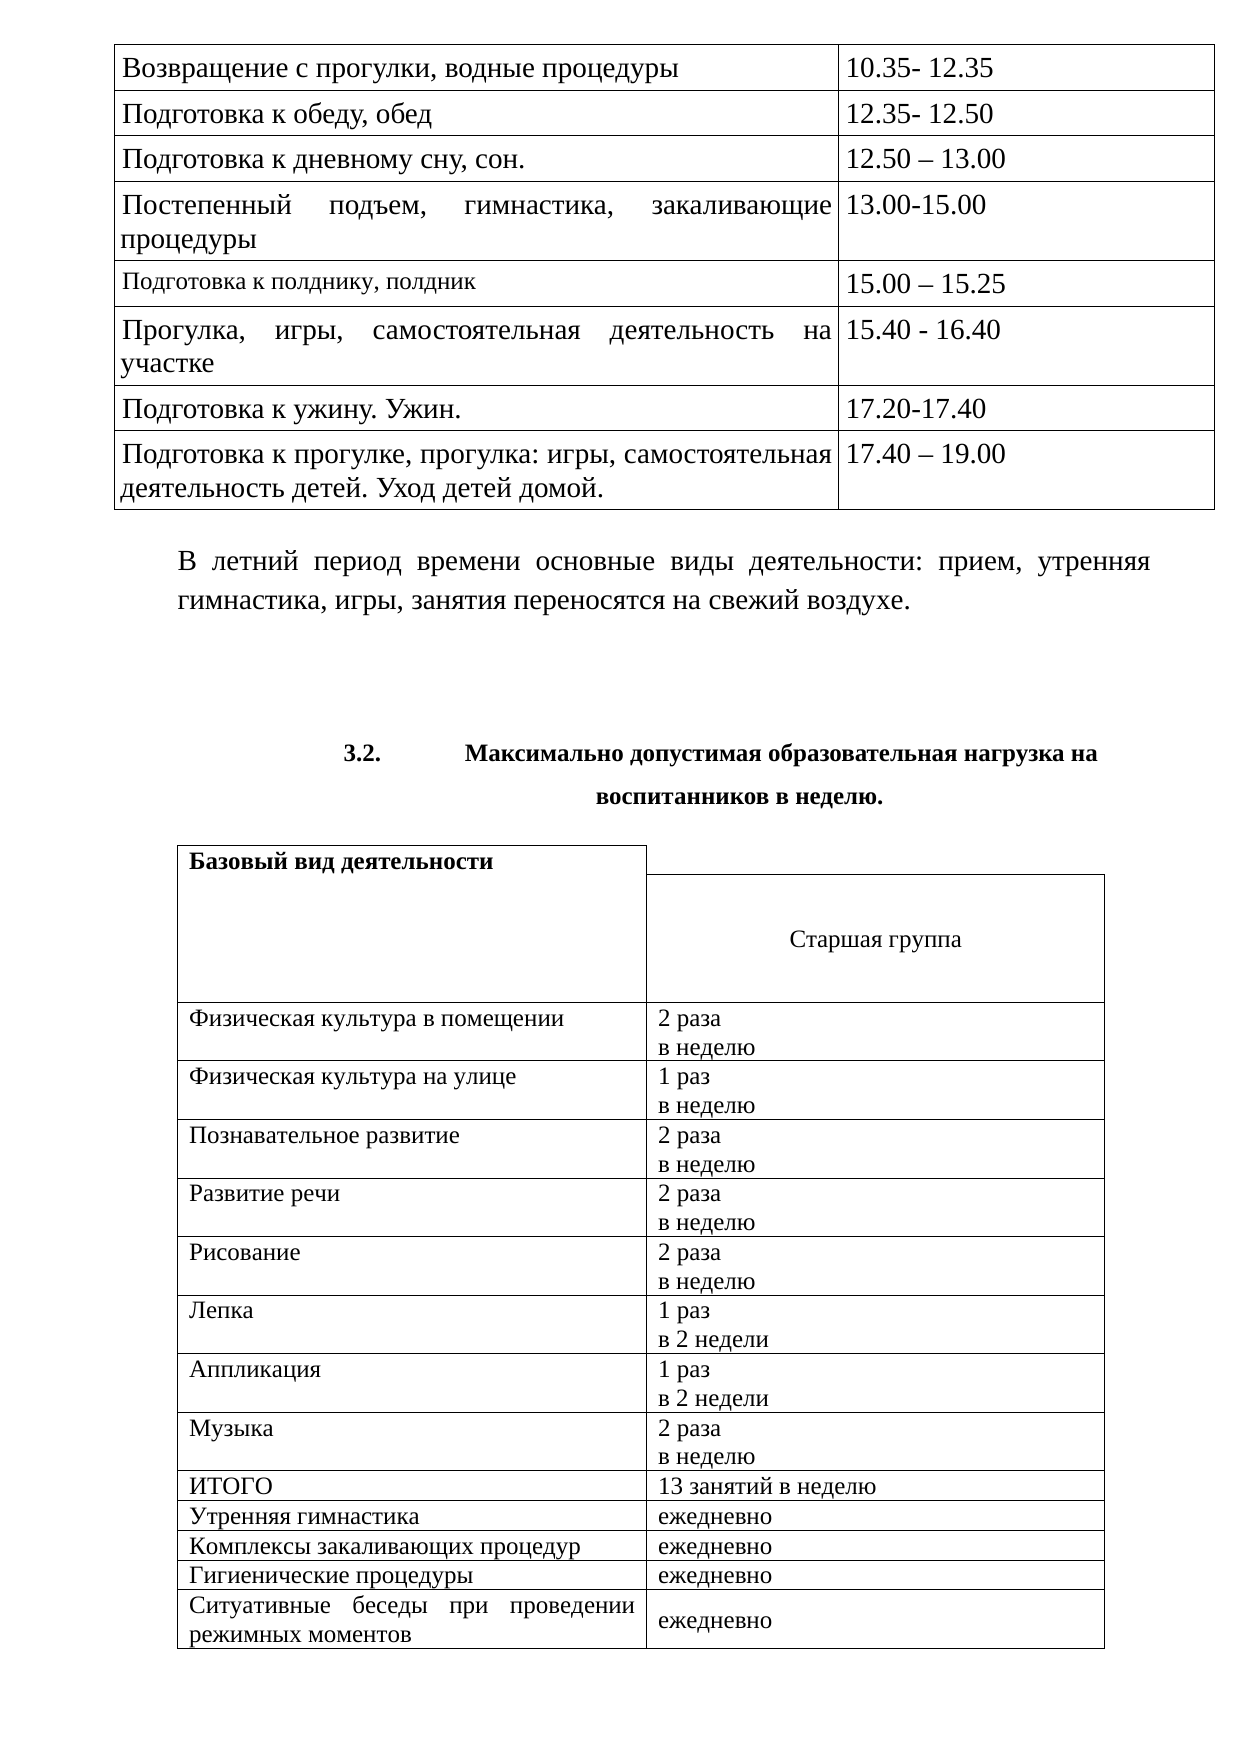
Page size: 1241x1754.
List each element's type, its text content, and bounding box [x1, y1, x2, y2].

table_cell 12.35- 12.50 [839, 91, 1214, 135]
table_cell 10.35- 12.35 [839, 45, 1214, 90]
table_cell Музыка [178, 1413, 646, 1470]
table_cell Подготовка к дневному сну, сон. [115, 136, 838, 181]
table_cell Развитие речи [178, 1179, 646, 1236]
table_cell Рисование [178, 1237, 646, 1294]
table_cell ежедневно [647, 1561, 1104, 1589]
table_cell 2 раза в неделю [647, 1237, 1104, 1294]
table_cell 1 раз в 2 недели [647, 1354, 1104, 1412]
table_cell Лепка [178, 1296, 646, 1353]
list Максимально допустимая образовательная нагрузка на воспитанников в неделю. [290, 738, 1152, 810]
table_cell Постепенный подъем, гимнастика, закаливающие процедуры [115, 182, 838, 260]
table_cell 2 раза в неделю [647, 1003, 1104, 1060]
table_cell Подготовка к обеду, обед [115, 91, 838, 135]
table_cell 17.40 – 19.00 [839, 431, 1214, 509]
table_cell 2 раза в неделю [647, 1413, 1104, 1470]
table_cell Ситуативные беседы при проведении режимных моментов [178, 1590, 646, 1648]
table_cell ИТОГО [178, 1471, 646, 1500]
table_cell 17.20-17.40 [839, 386, 1214, 430]
table_cell Гигиенические процедуры [178, 1561, 646, 1589]
table_cell Физическая культура на улице [178, 1061, 646, 1119]
table_cell ежедневно [647, 1590, 1104, 1648]
table_cell ежедневно [647, 1531, 1104, 1559]
text В летний период времени основные виды деятельности: прием, утренняя гимнастика, игры, занятия переносятся на свежий воздухе. [177, 543, 1152, 615]
table_cell Комплексы закаливающих процедур [178, 1531, 646, 1559]
table_cell 13 занятий в неделю [647, 1471, 1104, 1500]
table_cell 13.00-15.00 [839, 182, 1214, 260]
table_cell Подготовка к прогулке, прогулка: игры, самостоятельная деятельность детей. Уход детей домой. [115, 431, 838, 509]
table_cell 12.50 – 13.00 [839, 136, 1214, 181]
table_cell 2 раза в неделю [647, 1120, 1104, 1177]
table_cell 1 раз в 2 недели [647, 1296, 1104, 1353]
table_cell ежедневно [647, 1501, 1104, 1530]
table_cell 2 раза в неделю [647, 1179, 1104, 1236]
table_cell Физическая культура в помещении [178, 1003, 646, 1060]
table_cell 1 раз в неделю [647, 1061, 1104, 1119]
table_cell 15.00 – 15.25 [839, 261, 1214, 306]
table_cell Подготовка к ужину. Ужин. [115, 386, 838, 430]
table_cell Старшая группа [647, 875, 1104, 1002]
table_header Базовый вид деятельности [178, 846, 646, 1002]
table_cell Возвращение с прогулки, водные процедуры [115, 45, 838, 90]
table_cell Прогулка, игры, самостоятельная деятельность на участке [115, 307, 838, 384]
table_cell 15.40 - 16.40 [839, 307, 1214, 384]
table_cell Аппликация [178, 1354, 646, 1412]
table_cell Познавательное развитие [178, 1120, 646, 1177]
table_cell Подготовка к полднику, полдник [115, 261, 838, 306]
table_cell Утренняя гимнастика [178, 1501, 646, 1530]
